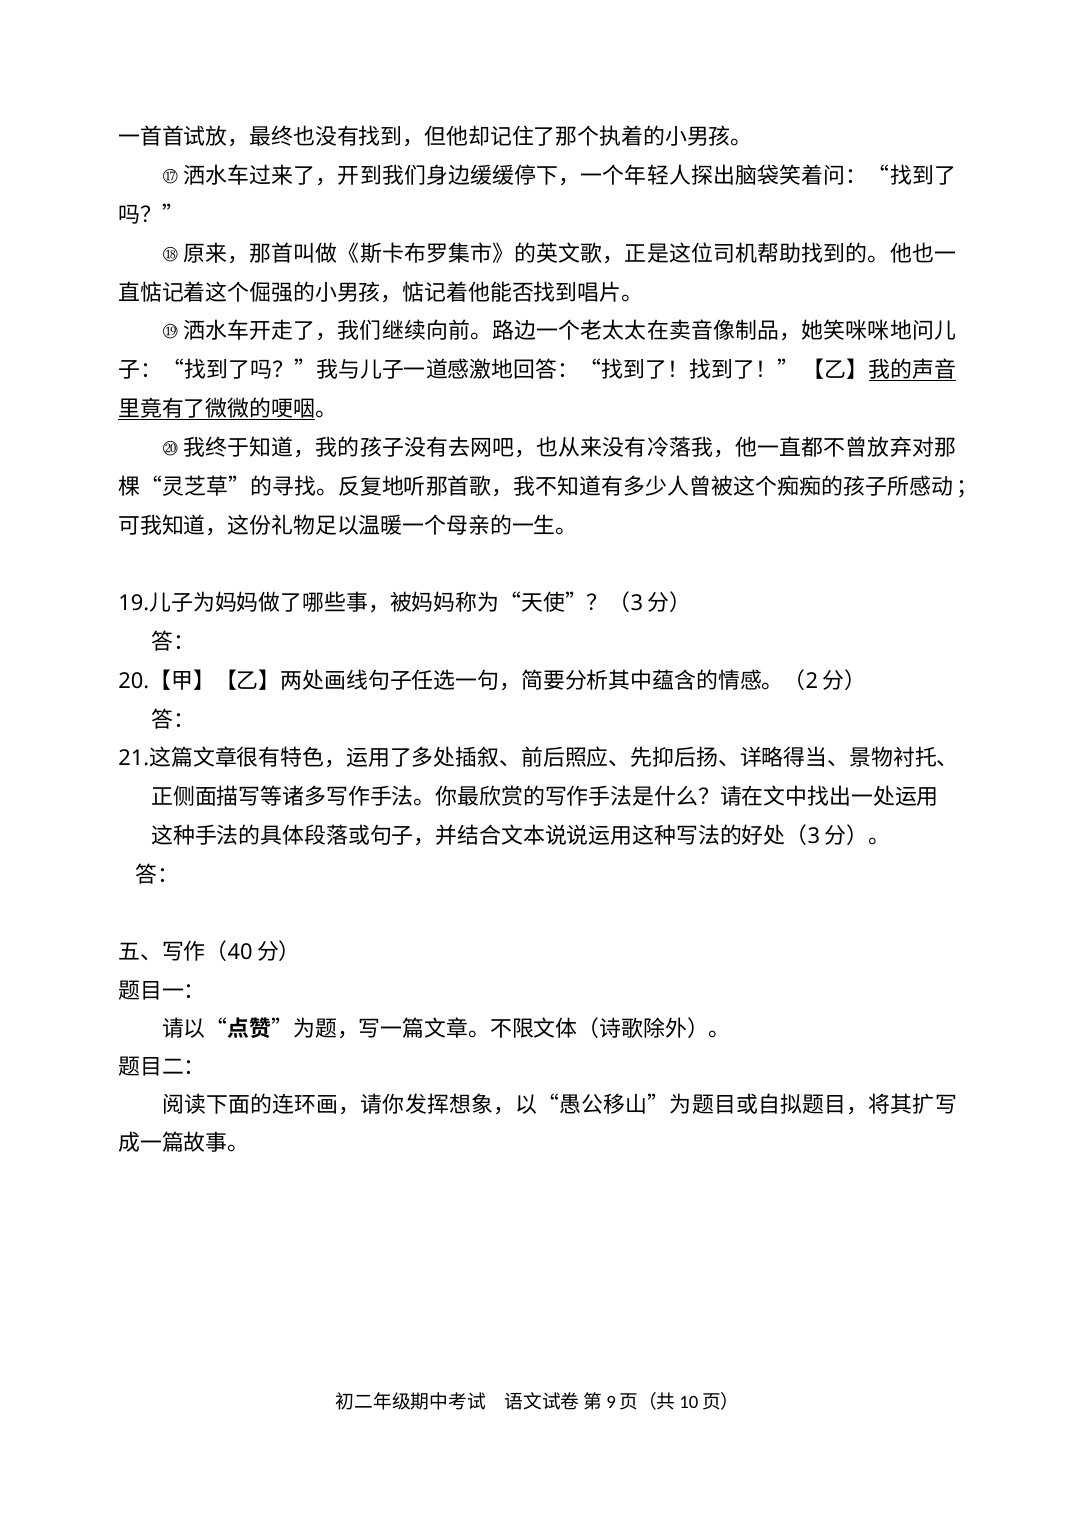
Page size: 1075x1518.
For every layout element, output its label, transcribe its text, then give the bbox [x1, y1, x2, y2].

text 五、写作（40分） [118, 934, 957, 967]
text ⑲洒水车开走了，我们继续向前。路边一个老太太在卖音像制品，她笑咪咪地问儿子：“找到了吗？”我与儿子一道感激地回答：“找到了！找到了！”【乙】我的声音里竟有了微微的哽咽。 [118, 313, 957, 423]
text 答： [118, 624, 957, 656]
text 阅读下面的连环画，请你发挥想象，以“愚公移山”为题目或自拟题目，将其扩写成一篇故事。 [118, 1087, 957, 1156]
text 题目一： [118, 973, 957, 1004]
text ⑱原来，那首叫做《斯卡布罗集市》的英文歌，正是这位司机帮助找到的。他也一直惦记着这个倔强的小男孩，惦记着他能否找到唱片。 [118, 235, 957, 307]
text ⑰洒水车过来了，开到我们身边缓缓停下，一个年轻人探出脑袋笑着问：“找到了吗？” [118, 158, 957, 229]
text 19.儿子为妈妈做了哪些事，被妈妈称为“天使”？（3分） [118, 585, 957, 617]
text 21.这篇文章很有特色，运用了多处插叙、前后照应、先抑后扬、详略得当、景物衬托、正侧面描写等诸多写作手法。你最欣赏的写作手法是什么？请在文中找出一处运用这种手法的具体段落或句子，并结合文本说说运用这种写法的好处（3分）。 [118, 740, 957, 850]
text ⑳我终于知道，我的孩子没有去网吧，也从来没有冷落我，他一直都不曾放弃对那棵“灵芝草”的寻找。反复地听那首歌，我不知道有多少人曾被这个痴痴的孩子所感动；可我知道，这份礼物足以温暖一个母亲的一生。 [118, 430, 957, 540]
text 答： [118, 857, 957, 889]
text 20.【甲】【乙】两处画线句子任选一句，简要分析其中蕴含的情感。（2分） [118, 662, 957, 695]
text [118, 119, 957, 151]
text 答： [118, 701, 957, 734]
text 题目二： [118, 1049, 957, 1080]
text 请以“点赞”为题，写一篇文章。不限文体（诗歌除外）。 [118, 1011, 957, 1042]
